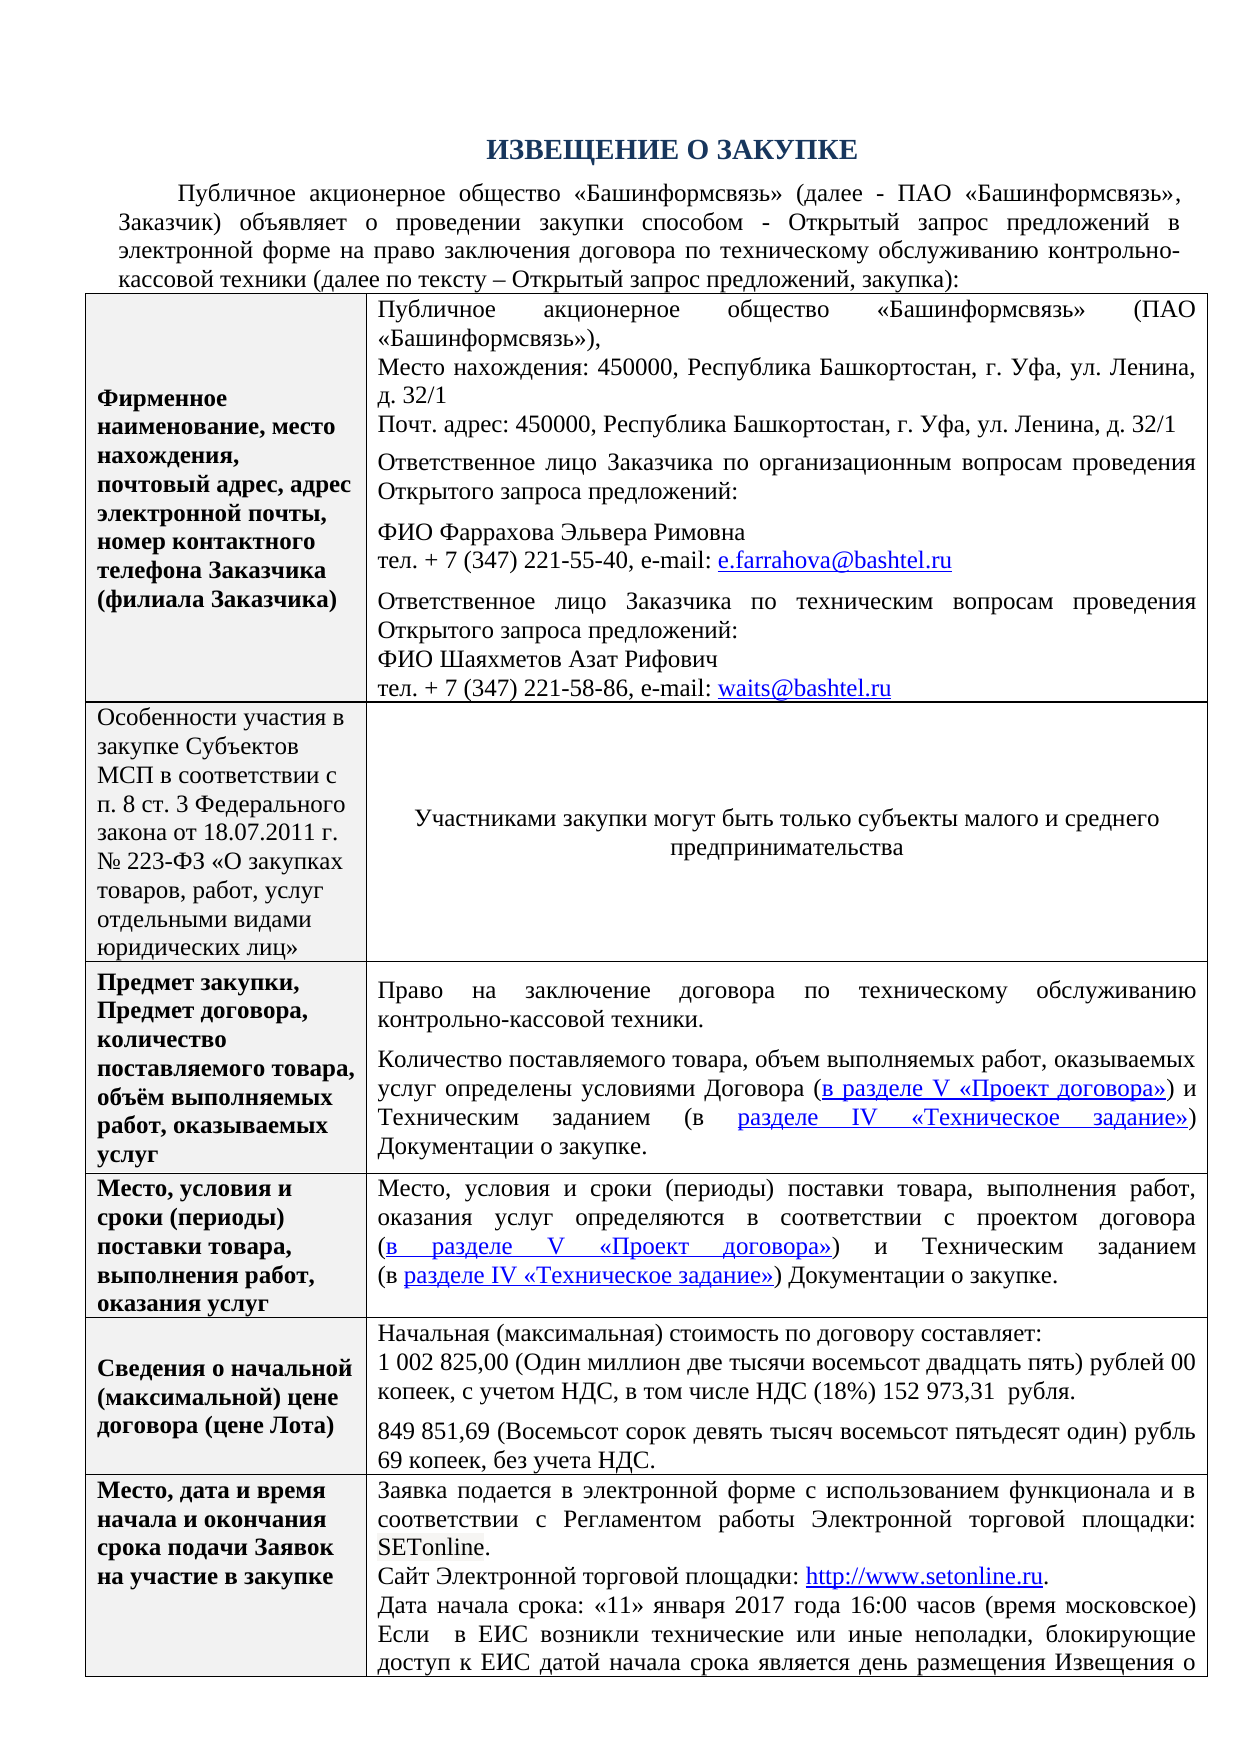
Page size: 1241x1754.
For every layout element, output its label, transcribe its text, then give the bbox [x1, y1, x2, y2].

table_cell Предмет закупки, Предмет договора, количество поставляемого товара, объём выполняемых работ, оказываемых услуг [86, 962, 366, 1172]
table_cell Особенности участия в закупке Субъектов МСП в соответствии с п. 8 ст. 3 Федерального закона от 18.07.2011 г. № 223-ФЗ «О закупках товаров, работ, услуг отдельными видами юридических лиц» [86, 703, 366, 961]
table_cell Участниками закупки могут быть только субъекты малого и среднего предпринимательства [367, 703, 1207, 961]
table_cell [367, 1475, 1207, 1676]
text ИЗВЕЩЕНИЕ О ЗАКУПКЕ [163, 132, 1181, 166]
table_cell Сведения о начальной (максимальной) цене договора (цене Лота) [86, 1318, 366, 1474]
table_cell Место, условия и сроки (периоды) поставки товара, выполнения работ, оказания услуг определяются в соответствии с проектом договора (в разделе V «Проект договора») и Техническим заданием (в разделе IV «Техническое задание») Документации о закупке. [367, 1174, 1207, 1317]
table_cell Место, условия и сроки (периоды) поставки товара, выполнения работ, оказания услуг [86, 1174, 366, 1317]
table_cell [86, 1475, 366, 1676]
table_header Фирменное наименование, место нахождения, почтовый адрес, адрес электронной почты, номер контактного телефона Заказчика (филиала Заказчика) [86, 294, 366, 701]
table_header Публичное акционерное общество «Башинформсвязь» (ПАО «Башинформсвязь»), Место нахождения: 450000, Республика Башкортостан, г. Уфа, ул. Ленина, д. 32/1 Почт. адрес: 450000, Республика Башкортостан, г. Уфа, ул. Ленина, д. 32/1 Ответственное лицо Заказчика по организационным вопросам проведения Открытого запроса предложений: ФИО Фаррахова Эльвера Римовна тел. + 7 (347) 221-55-40, e-mail: e.farrahova@bashtel.ru Ответственное лицо Заказчика по техническим вопросам проведения Открытого запроса предложений: ФИО Шаяхметов Азат Рифович тел. + 7 (347) 221-58-86, e-mail: waits@bashtel.ru [367, 294, 1207, 701]
text Публичное акционерное общество «Башинформсвязь» (далее - ПАО «Башинформсвязь», Заказчик) объявляет о проведении закупки способом - Открытый запрос предложений в электронной форме на право заключения договора по техническому обслуживанию контрольно-кассовой техники (далее по тексту – Открытый запрос предложений, закупка): [118, 178, 1181, 293]
table_cell Право на заключение договора по техническому обслуживанию контрольно-кассовой техники. Количество поставляемого товара, объем выполняемых работ, оказываемых услуг определены условиями Договора (в разделе V «Проект договора») и Техническим заданием (в разделе IV «Техническое задание») Документации о закупке. [367, 962, 1207, 1172]
table_cell Начальная (максимальная) стоимость по договору составляет: 1 002 825,00 (Один миллион две тысячи восемьсот двадцать пять) рублей 00 копеек, с учетом НДС, в том числе НДС (18%) 152 973,31 рубля. 849 851,69 (Восемьсот сорок девять тысяч восемьсот пятьдесят один) рубль 69 копеек, без учета НДС. [367, 1318, 1207, 1474]
